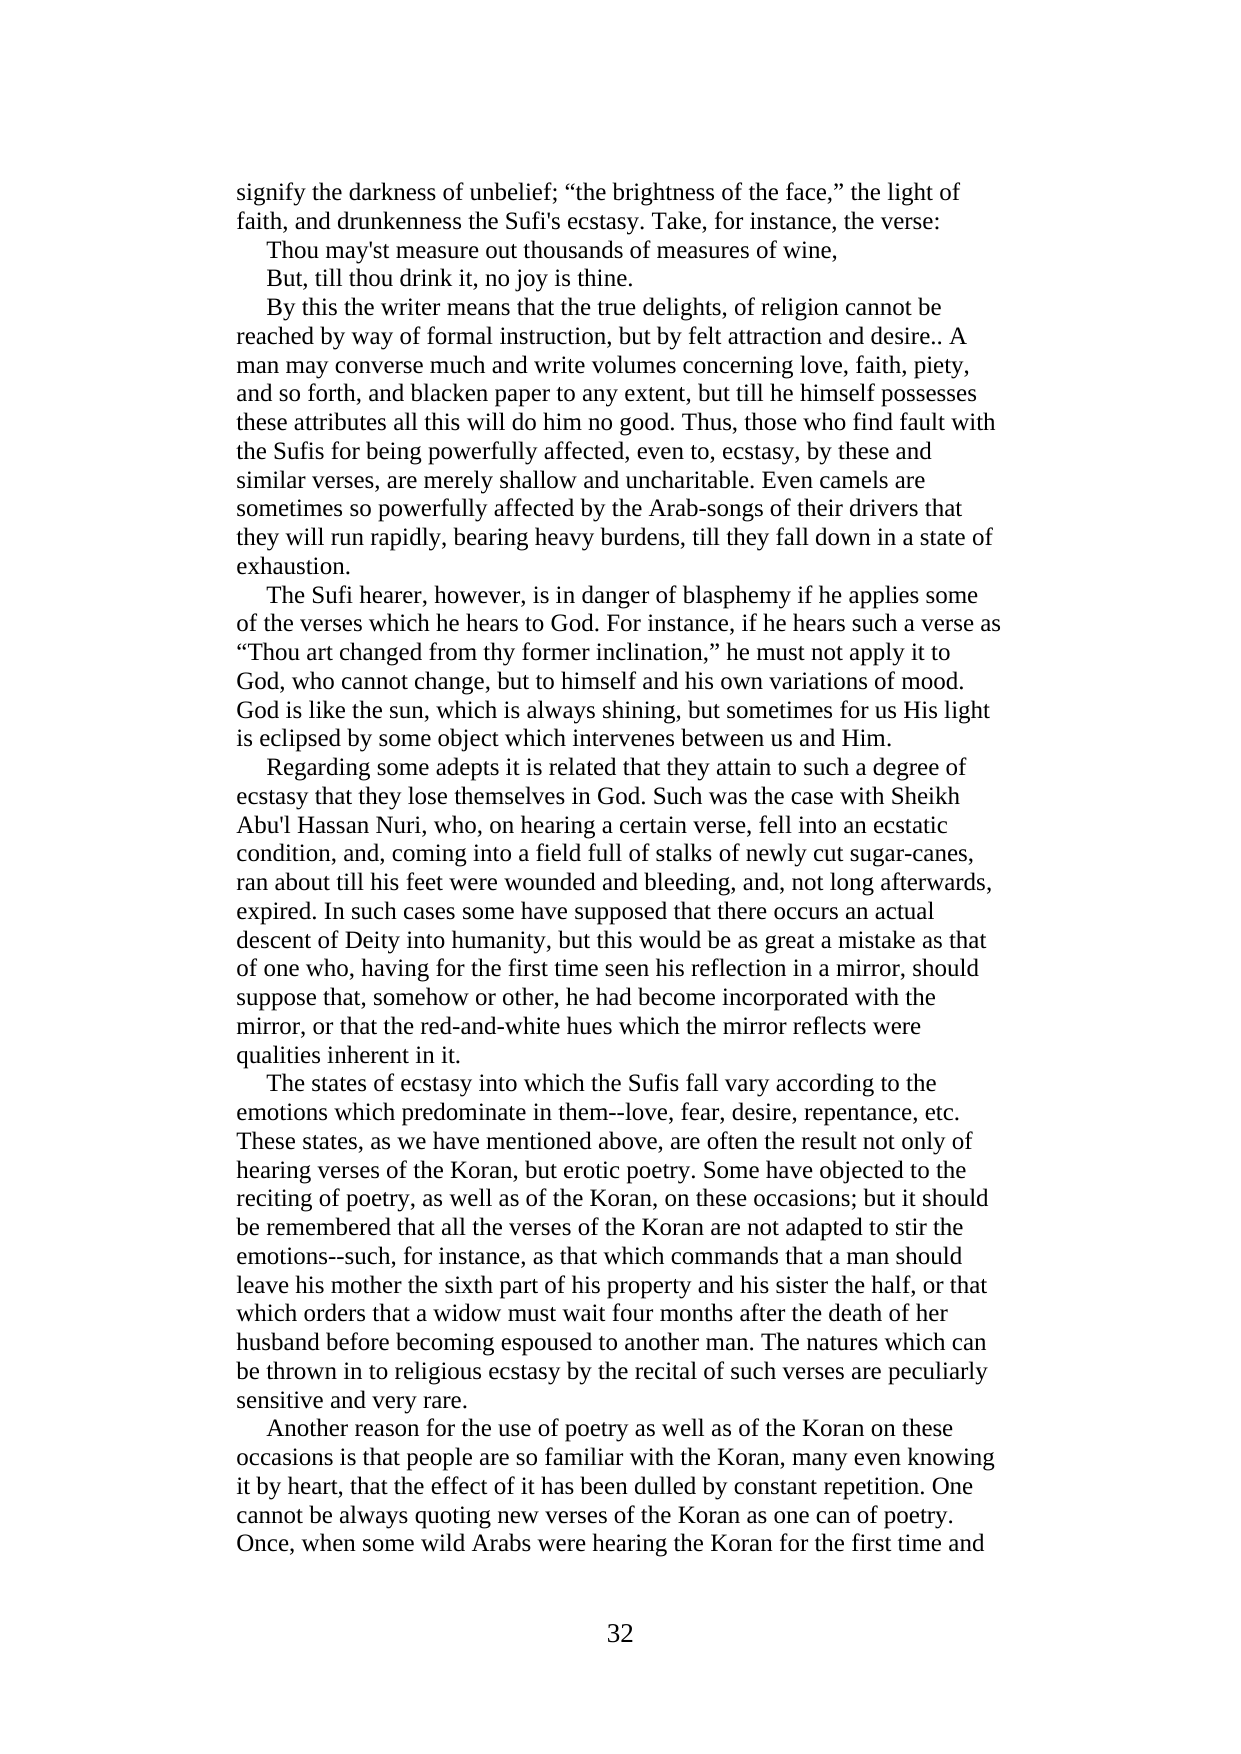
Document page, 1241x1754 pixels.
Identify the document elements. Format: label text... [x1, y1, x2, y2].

text The Sufi hearer, however, is in danger of blasphemy if he applies some of the verses which he hears to God. For instance, if he hears such a verse as “Thou art changed from thy former inclination,” he must not apply it to God, who cannot change, but to himself and his own variations of mood. God is like the sun, which is always shining, but sometimes for us His light is eclipsed by some object which intervenes between us and Him. [236, 580, 1004, 752]
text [236, 1413, 1004, 1557]
text Regarding some adepts it is related that they attain to such a degree of ecstasy that they lose themselves in God. Such was the case with Sheikh Abu'l Hassan Nuri, who, on hearing a certain verse, fell into an ecstatic condition, and, coming into a field full of stalks of newly cut sugar-canes, ran about till his feet were wounded and bleeding, and, not long afterwards, expired. In such cases some have supposed that there occurs an actual descent of Deity into humanity, but this would be as great a mistake as that of one who, having for the first time seen his reflection in a mirror, should suppose that, somehow or other, he had become incorporated with the mirror, or that the red-and-white hues which the mirror reflects were qualities inherent in it. [236, 752, 1004, 1068]
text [236, 177, 1004, 235]
text But, till thou drink it, no joy is thine. [236, 263, 1004, 292]
text By this the writer means that the true delights, of religion cannot be reached by way of formal instruction, but by felt attraction and desire.. A man may converse much and write volumes concerning love, faith, piety, and so forth, and blacken paper to any extent, but till he himself possesses these attributes all this will do him no good. Thus, those who find fault with the Sufis for being powerfully affected, even to, ecstasy, by these and similar verses, are merely shallow and uncharitable. Even camels are sometimes so powerfully affected by the Arab-songs of their drivers that they will run rapidly, bearing heavy burdens, till they fall down in a state of exhaustion. [236, 292, 1004, 580]
text The states of ecstasy into which the Sufis fall vary according to the emotions which predominate in them--love, fear, desire, repentance, etc. These states, as we have mentioned above, are often the result not only of hearing verses of the Koran, but erotic poetry. Some have objected to the reciting of poetry, as well as of the Koran, on these occasions; but it should be remembered that all the verses of the Koran are not adapted to stir the emotions--such, for instance, as that which commands that a man should leave his mother the sixth part of his property and his sister the half, or that which orders that a widow must wait four months after the death of her husband before becoming espoused to another man. The natures which can be thrown in to religious ecstasy by the recital of such verses are peculiarly sensitive and very rare. [236, 1068, 1004, 1413]
text Thou may'st measure out thousands of measures of wine, [236, 235, 1004, 263]
